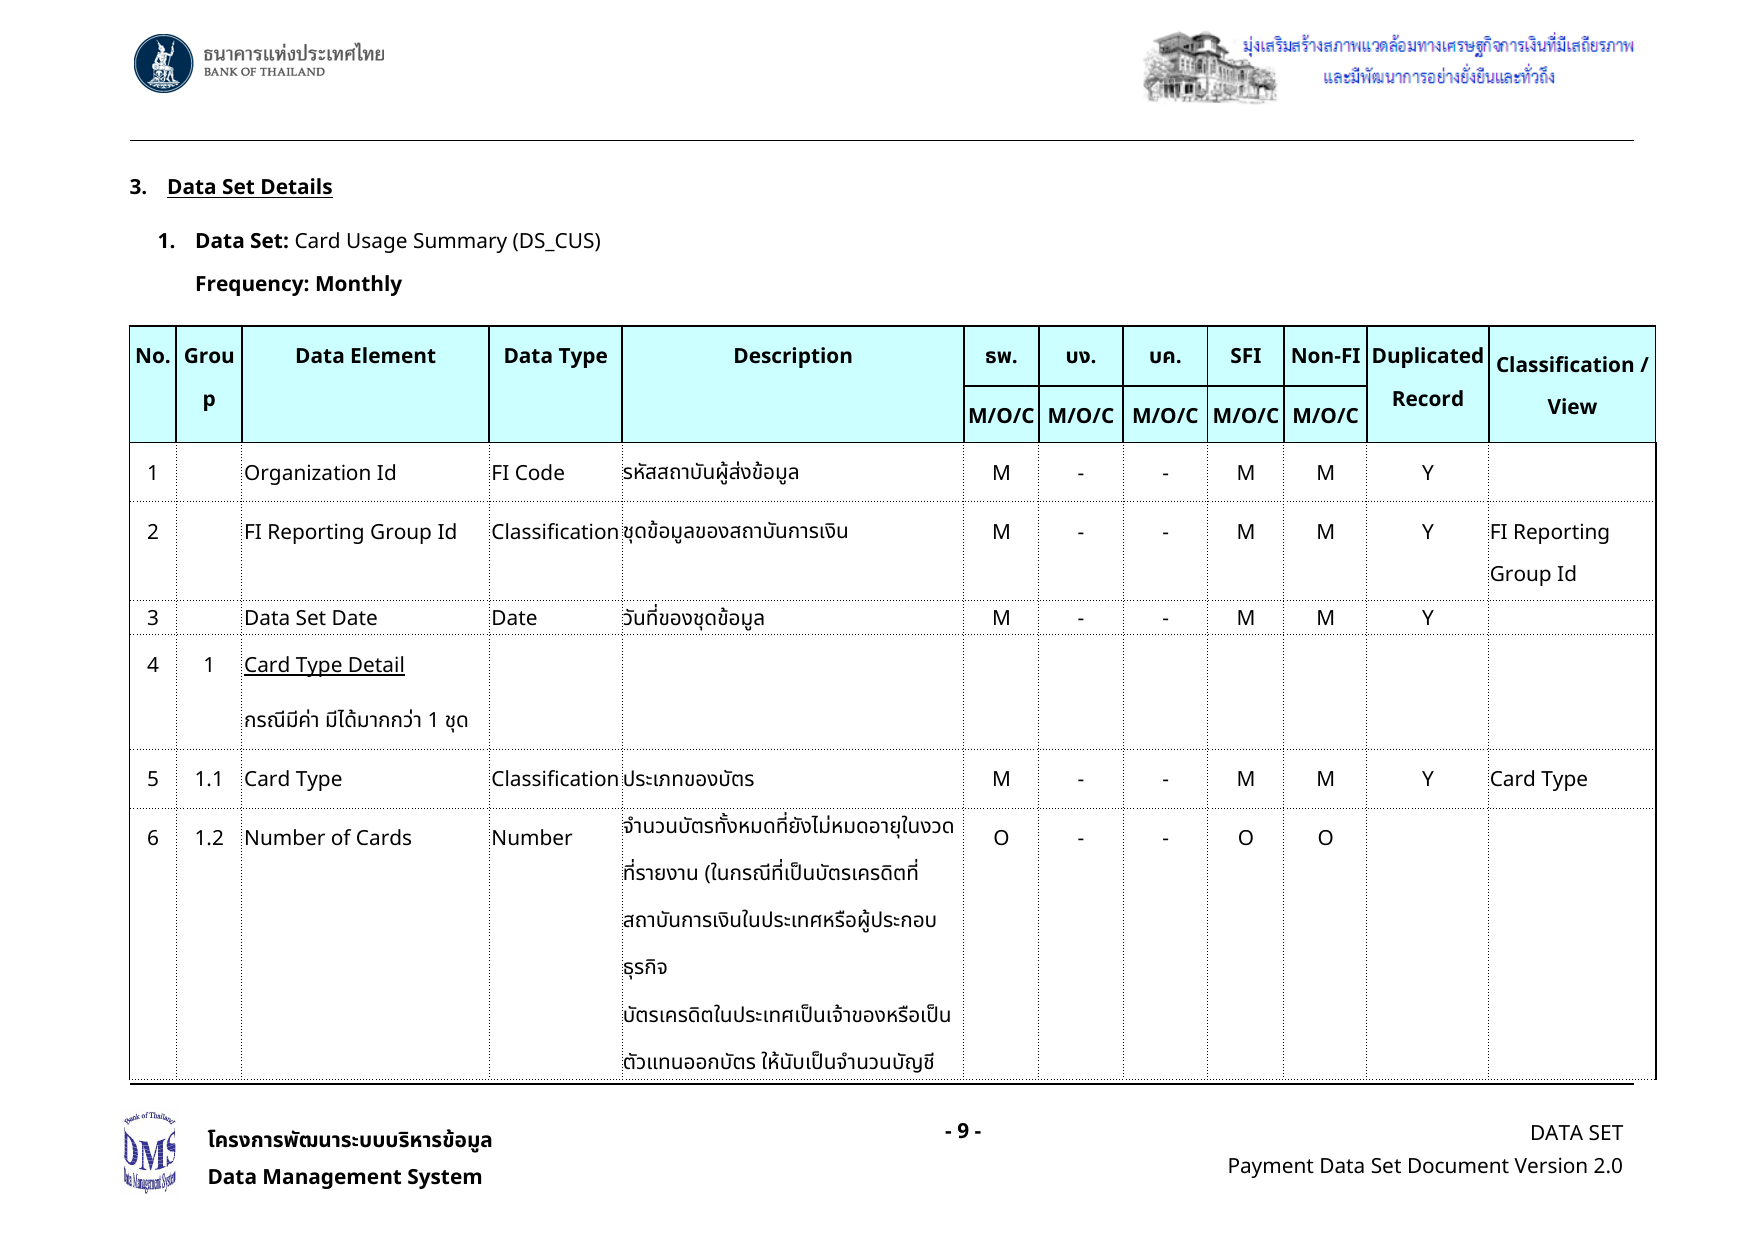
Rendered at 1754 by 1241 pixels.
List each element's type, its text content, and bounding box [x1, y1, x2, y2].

table_cell - [1039, 501, 1123, 600]
picture [123, 24, 396, 103]
picture [1142, 27, 1638, 107]
table_cell [1489, 808, 1655, 1078]
table_cell Organization Id [242, 443, 489, 501]
table_cell Card Type [242, 749, 489, 808]
table_cell 1 [176, 634, 242, 749]
table_cell 4 [130, 634, 176, 749]
table_cell Data Set Date [242, 600, 489, 634]
picture [120, 1107, 180, 1197]
table_cell วันที่ของชุดข้อมูล [622, 600, 964, 634]
table_cell O [1284, 808, 1367, 1078]
table_header บค. [1124, 327, 1207, 385]
table_cell M/O/C [1285, 387, 1366, 442]
table_cell รหัสสถาบันผู้ส่งข้อมูล [622, 443, 964, 501]
table_cell Classification [489, 501, 622, 600]
table_header Data Element [243, 327, 488, 442]
table_cell 5 [130, 749, 176, 808]
table_header Data Type [490, 327, 621, 442]
table_cell 2 [130, 501, 176, 600]
table_cell M [1208, 749, 1284, 808]
table_cell [176, 501, 242, 600]
table_cell - [1039, 749, 1123, 808]
table_header Description [623, 327, 963, 442]
text Frequency: Monthly [120, 254, 1679, 300]
table_cell [1208, 634, 1284, 749]
table_cell 6 [130, 808, 176, 1078]
table_cell - [1123, 808, 1207, 1078]
table_cell M/O/C [965, 387, 1038, 442]
table_cell M [1208, 501, 1284, 600]
table_cell M [1208, 443, 1284, 501]
table_cell M [964, 501, 1039, 600]
table_cell M [1284, 600, 1367, 634]
table_cell [176, 443, 242, 501]
table_cell FI Reporting Group Id [1489, 501, 1655, 600]
table_cell - [1123, 443, 1207, 501]
table_cell FI Code [489, 443, 622, 501]
table_cell - [1123, 501, 1207, 600]
table_cell O [1208, 808, 1284, 1078]
table_cell 1 [130, 443, 176, 501]
table_cell [622, 634, 964, 749]
table_cell Y [1367, 501, 1489, 600]
subtitle Data Set: Card Usage Summary (DS_CUS) [157, 226, 1679, 254]
table_cell M [964, 749, 1039, 808]
table_cell 1.1 [176, 749, 242, 808]
table_cell Y [1367, 600, 1489, 634]
table_cell - [1123, 600, 1207, 634]
table_cell Number [489, 808, 622, 1078]
table_cell Number of Cards [242, 808, 489, 1078]
table_cell M [1284, 749, 1367, 808]
table_cell Date [489, 600, 622, 634]
table_cell 1.2 [176, 808, 242, 1078]
table_cell ชุดข้อมูลของสถาบันการเงิน [622, 501, 964, 600]
table_cell Classification [489, 749, 622, 808]
table_cell M [1284, 501, 1367, 600]
table_cell [1489, 634, 1655, 749]
table_header No. [130, 327, 175, 442]
table_cell M/O/C [1208, 387, 1283, 442]
table_header Group [177, 327, 241, 442]
table_cell [1489, 600, 1655, 634]
subtitle Data Set Details [129, 172, 1679, 201]
table_header ธพ. [965, 327, 1038, 385]
table_cell - [1039, 443, 1123, 501]
table_cell O [964, 808, 1039, 1078]
table_cell [1367, 808, 1489, 1078]
table_cell M [1284, 443, 1367, 501]
table_cell [176, 600, 242, 634]
table_cell M [964, 600, 1039, 634]
table_cell - [1039, 600, 1123, 634]
table_header บง. [1040, 327, 1122, 385]
table_cell - [1123, 749, 1207, 808]
table_header Non-FI [1285, 327, 1366, 385]
table_cell Card Type [1489, 749, 1655, 808]
table_cell ประเภทของบัตร [622, 749, 964, 808]
table_cell FI Reporting Group Id [242, 501, 489, 600]
table_header SFI [1208, 327, 1283, 385]
table_cell M [964, 443, 1039, 501]
table_cell M/O/C [1040, 387, 1122, 442]
table_cell M [1208, 600, 1284, 634]
table_cell [1123, 634, 1207, 749]
table_cell Y [1367, 443, 1489, 501]
table_cell [489, 634, 622, 749]
table_cell - [1039, 808, 1123, 1078]
table_header Classification / View [1490, 327, 1655, 442]
table_header Duplicated Record [1368, 327, 1488, 442]
table_cell M/O/C [1124, 387, 1207, 442]
table_cell [1039, 634, 1123, 749]
table_cell [1489, 443, 1655, 501]
table_cell Card Type Detail กรณีมีค่า มีได้มากกว่า 1 ชุด [242, 634, 489, 749]
table_cell 3 [130, 600, 176, 634]
table_cell Y [1367, 749, 1489, 808]
table_cell [1367, 634, 1489, 749]
table_cell [964, 634, 1039, 749]
table_cell [1284, 634, 1367, 749]
